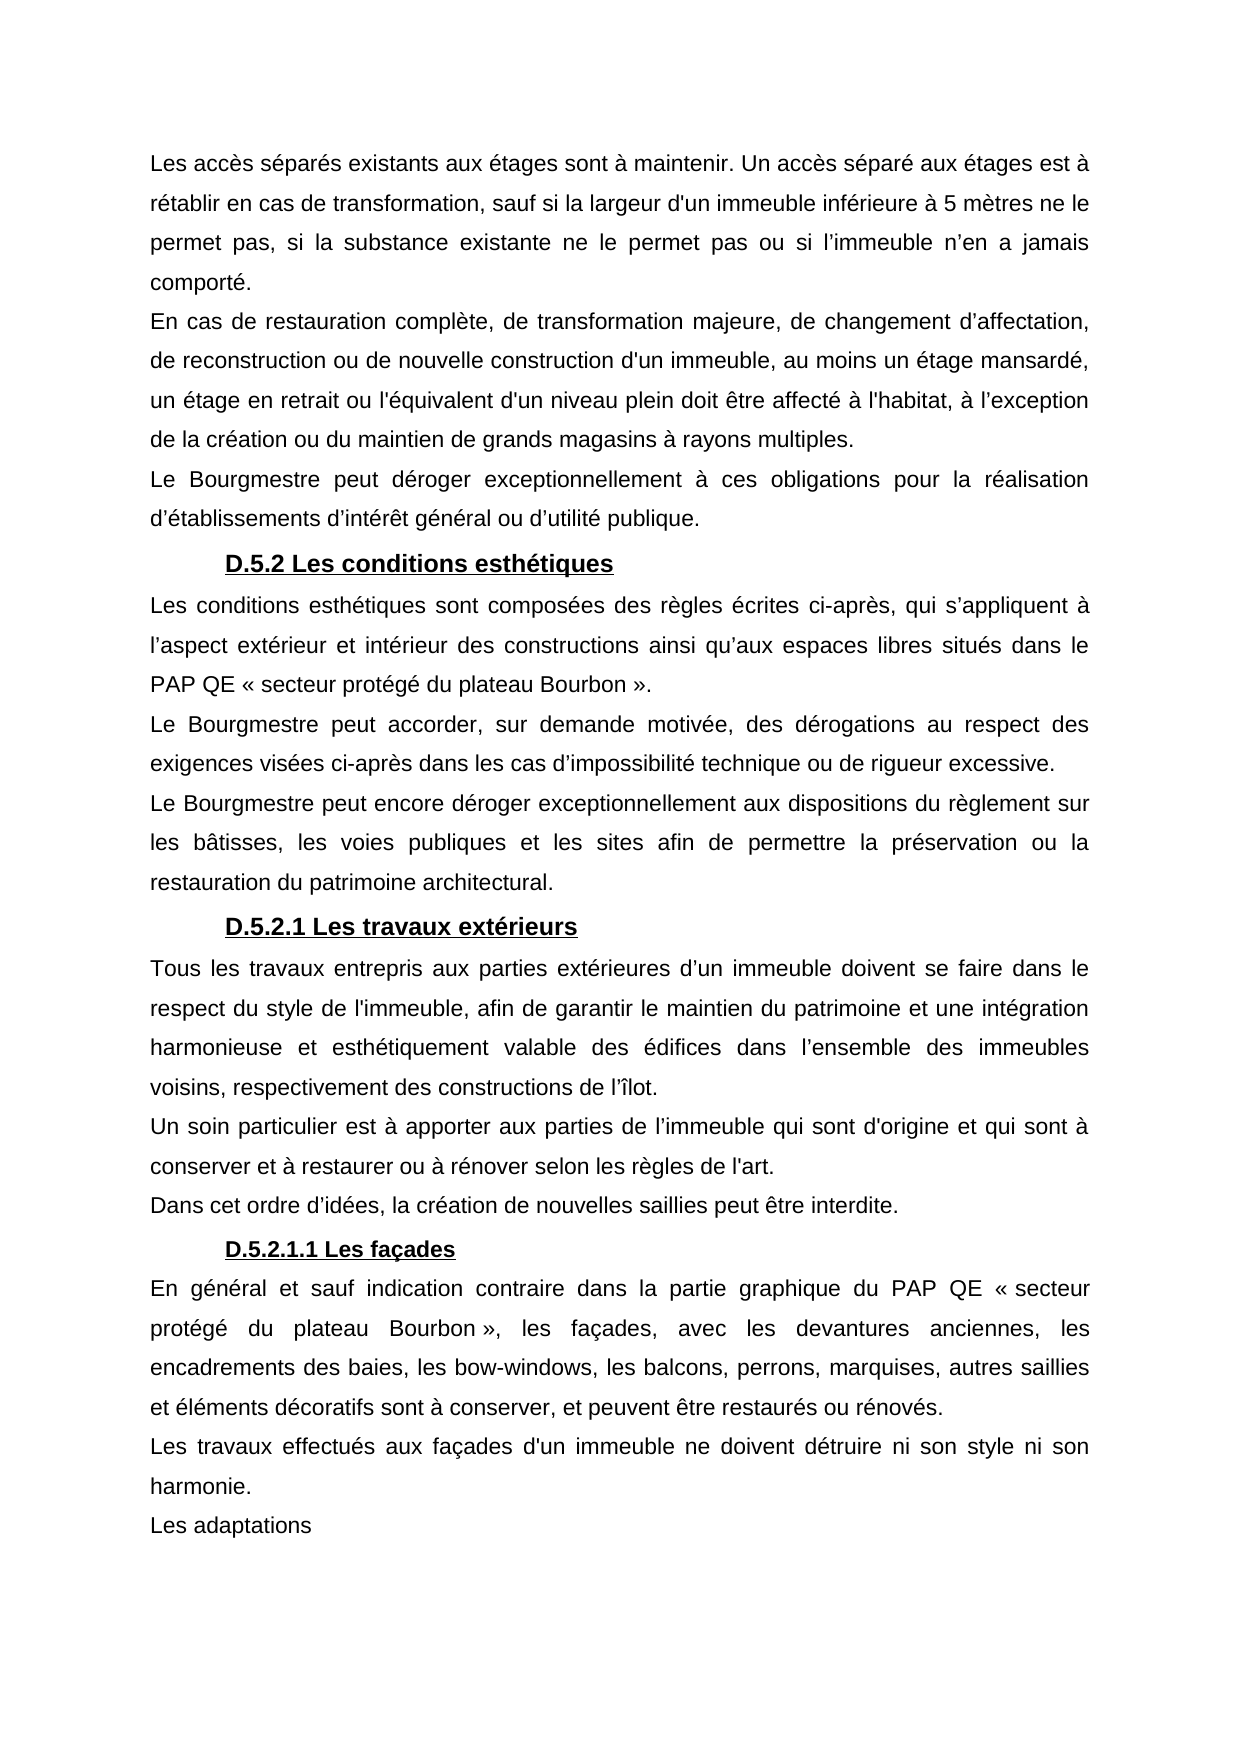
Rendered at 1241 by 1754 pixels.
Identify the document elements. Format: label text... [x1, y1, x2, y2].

text Tous les travaux entrepris aux parties extérieures d’un immeuble doivent se faire dans le respect du style de l'immeuble, afin de garantir le maintien du patrimoine et une intégration harmonieuse et esthétiquement valable des édifices dans l’ensemble des immeubles voisins, respectivement des constructions de l’îlot. [150, 955, 1090, 1100]
text Le Bourgmestre peut accorder, sur demande motivée, des dérogations au respect des exigences visées ci-après dans les cas d’impossibilité technique ou de rigueur excessive. [150, 711, 1090, 776]
text Les accès séparés existants aux étages sont à maintenir. Un accès séparé aux étages est à rétablir en cas de transformation, sauf si la largeur d'un immeuble inférieure à 5 mètres ne le permet pas, si la substance existante ne le permet pas ou si l’immeuble n’en a jamais comporté. [150, 150, 1090, 295]
text Les conditions esthétiques sont composées des règles écrites ci-après, qui s’appliquent à l’aspect extérieur et intérieur des constructions ainsi qu’aux espaces libres situés dans le PAP QE « secteur protégé du plateau Bourbon ». [150, 592, 1090, 697]
text En cas de restauration complète, de transformation majeure, de changement d’affectation, de reconstruction ou de nouvelle construction d'un immeuble, au moins un étage mansardé, un étage en retrait ou l'équivalent d'un niveau plein doit être affecté à l'habitat, à l’exception de la création ou du maintien de grands magasins à rayons multiples. [150, 308, 1090, 453]
text Les adaptations [150, 1512, 1090, 1538]
subtitle D.5.2.1.1 Les façades [225, 1236, 1090, 1262]
text Le Bourgmestre peut déroger exceptionnellement à ces obligations pour la réalisation d’établissements d’intérêt général ou d’utilité publique. [150, 466, 1090, 532]
text Un soin particulier est à apporter aux parties de l’immeuble qui sont d'origine et qui sont à conserver et à restaurer ou à rénover selon les règles de l'art. [150, 1113, 1090, 1179]
text Le Bourgmestre peut encore déroger exceptionnellement aux dispositions du règlement sur les bâtisses, les voies publiques et les sites afin de permettre la préservation ou la restauration du patrimoine architectural. [150, 789, 1090, 895]
text Dans cet ordre d’idées, la création de nouvelles saillies peut être interdite. [150, 1192, 1090, 1218]
subtitle D.5.2.1 Les travaux extérieurs [225, 912, 1090, 941]
text En général et sauf indication contraire dans la partie graphique du PAP QE « secteur protégé du plateau Bourbon », les façades, avec les devantures anciennes, les encadrements des baies, les bow-windows, les balcons, perrons, marquises, autres saillies et éléments décoratifs sont à conserver, et peuvent être restaurés ou rénovés. [150, 1275, 1090, 1420]
subtitle D.5.2 Les conditions esthétiques [225, 549, 1090, 578]
text Les travaux effectués aux façades d'un immeuble ne doivent détruire ni son style ni son harmonie. [150, 1433, 1090, 1499]
